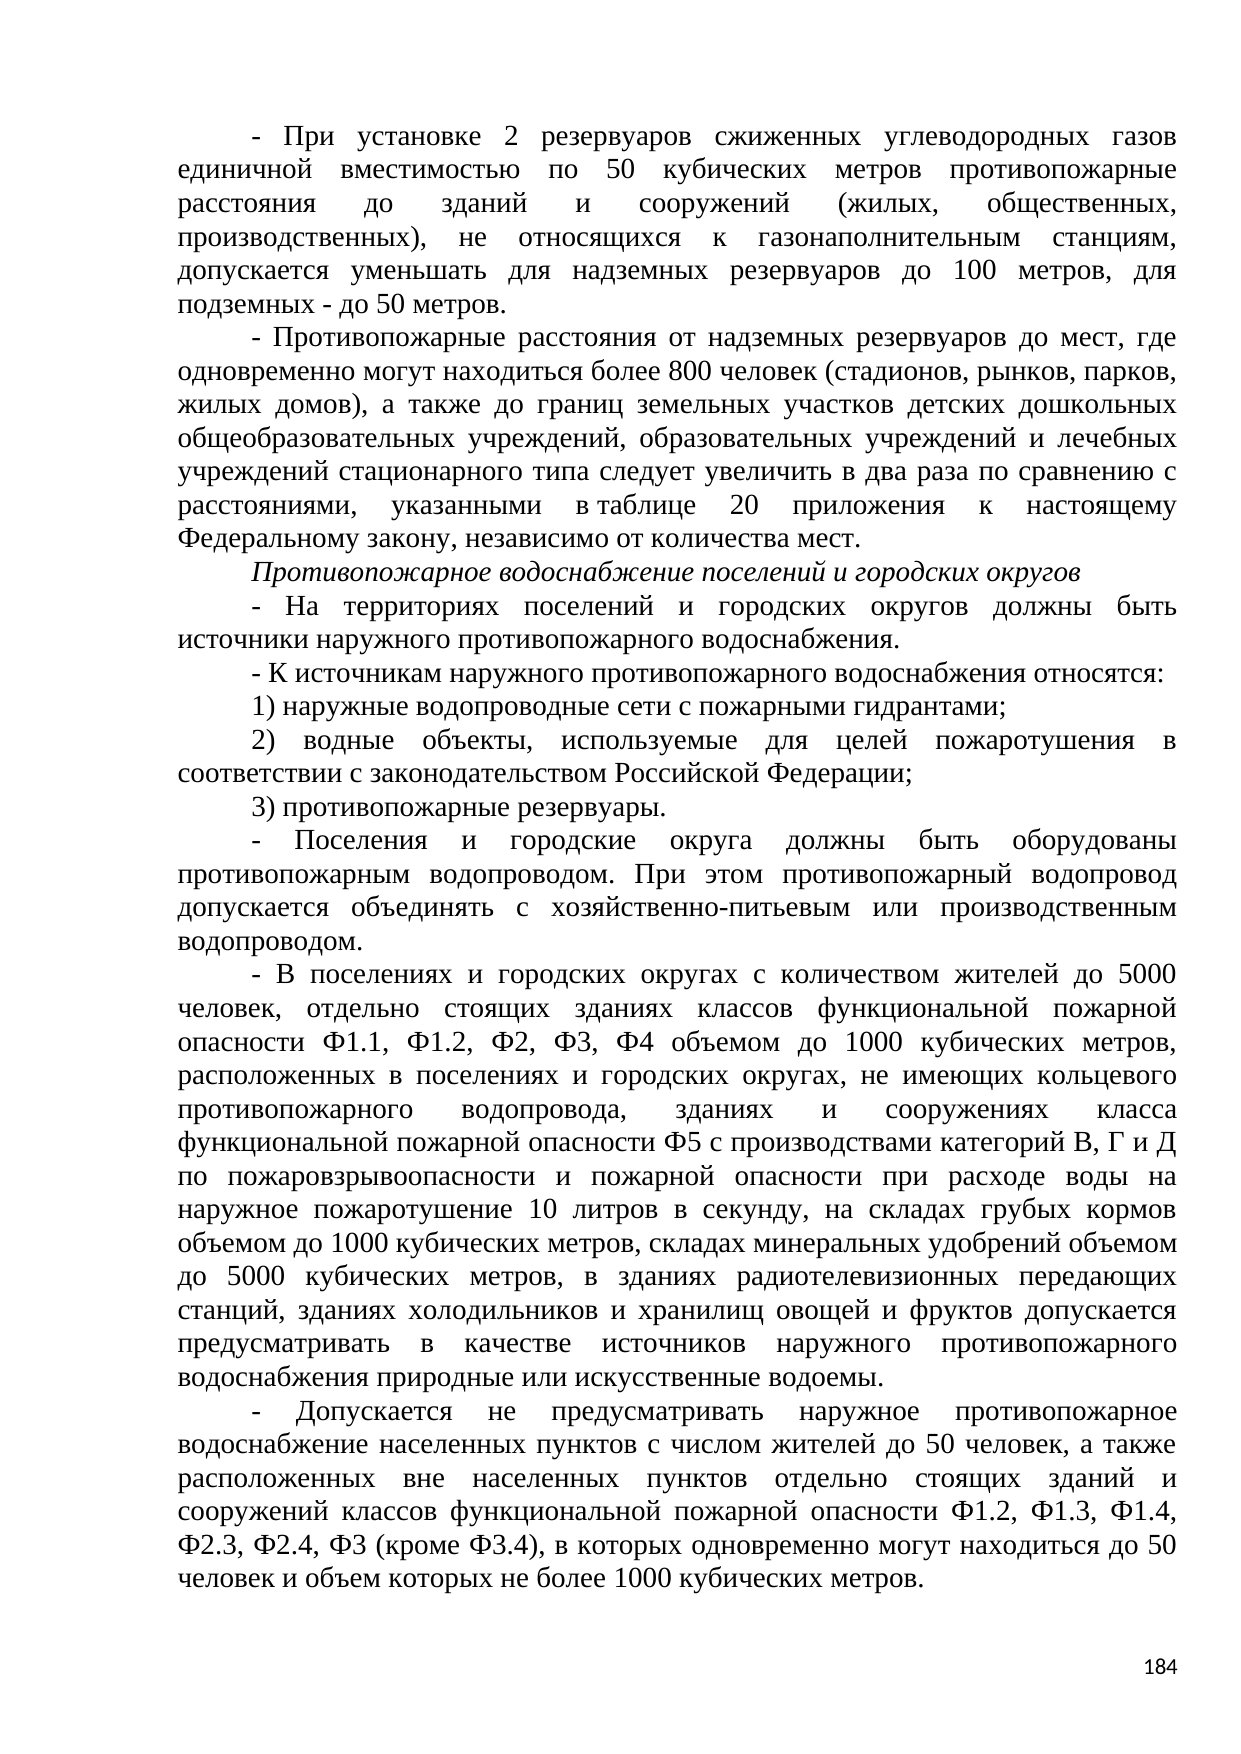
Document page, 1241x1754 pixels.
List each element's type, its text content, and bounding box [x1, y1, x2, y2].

text - В поселениях и городских округах с количеством жителей до 5000 человек, отдельно стоящих зданиях классов функциональной пожарной опасности Ф1.1, Ф1.2, Ф2, Ф3, Ф4 объемом до 1000 кубических метров, расположенных в поселениях и городских округах, не имеющих кольцевого противопожарного водопровода, зданиях и сооружениях класса функциональной пожарной опасности Ф5 с производствами категорий В, Г и Д по пожаровзрывоопасности и пожарной опасности при расходе воды на наружное пожаротушение 10 литров в секунду, на складах грубых кормов объемом до 1000 кубических метров, складах минеральных удобрений объемом до 5000 кубических метров, в зданиях радиотелевизионных передающих станций, зданиях холодильников и хранилищ овощей и фруктов допускается предусматривать в качестве источников наружного противопожарного водоснабжения природные или искусственные водоемы. [177, 957, 1178, 1393]
text - К источникам наружного противопожарного водоснабжения относятся: [177, 655, 1178, 688]
text - Допускается не предусматривать наружное противопожарное водоснабжение населенных пунктов с числом жителей до 50 человек, а также расположенных вне населенных пунктов отдельно стоящих зданий и сооружений классов функциональной пожарной опасности Ф1.2, Ф1.3, Ф1.4, Ф2.3, Ф2.4, Ф3 (кроме Ф3.4), в которых одновременно могут находиться до 50 человек и объем которых не более 1000 кубических метров. [177, 1393, 1178, 1594]
text - При установке 2 резервуаров сжиженных углеводородных газов единичной вместимостью по 50 кубических метров противопожарные расстояния до зданий и сооружений (жилых, общественных, производственных), не относящихся к газонаполнительным станциям, допускается уменьшать для надземных резервуаров до 100 метров, для подземных - до 50 метров. [177, 118, 1178, 319]
text 3) противопожарные резервуары. [177, 789, 1178, 822]
text Противопожарное водоснабжение поселений и городских округов [177, 554, 1178, 588]
text 2) водные объекты, используемые для целей пожаротушения в соответствии с законодательством Российской Федерации; [177, 722, 1178, 789]
text - Поселения и городские округа должны быть оборудованы противопожарным водопроводом. При этом противопожарный водопровод допускается объединять с хозяйственно-питьевым или производственным водопроводом. [177, 822, 1178, 957]
text 1) наружные водопроводные сети с пожарными гидрантами; [177, 688, 1178, 722]
text - На территориях поселений и городских округов должны быть источники наружного противопожарного водоснабжения. [177, 588, 1178, 655]
text - Противопожарные расстояния от надземных резервуаров до мест, где одновременно могут находиться более 800 человек (стадионов, рынков, парков, жилых домов), а также до границ земельных участков детских дошкольных общеобразовательных учреждений, образовательных учреждений и лечебных учреждений стационарного типа следует увеличить в два раза по сравнению с расстояниями, указанными в таблице 20 приложения к настоящему Федеральному закону, независимо от количества мест. [177, 319, 1178, 554]
